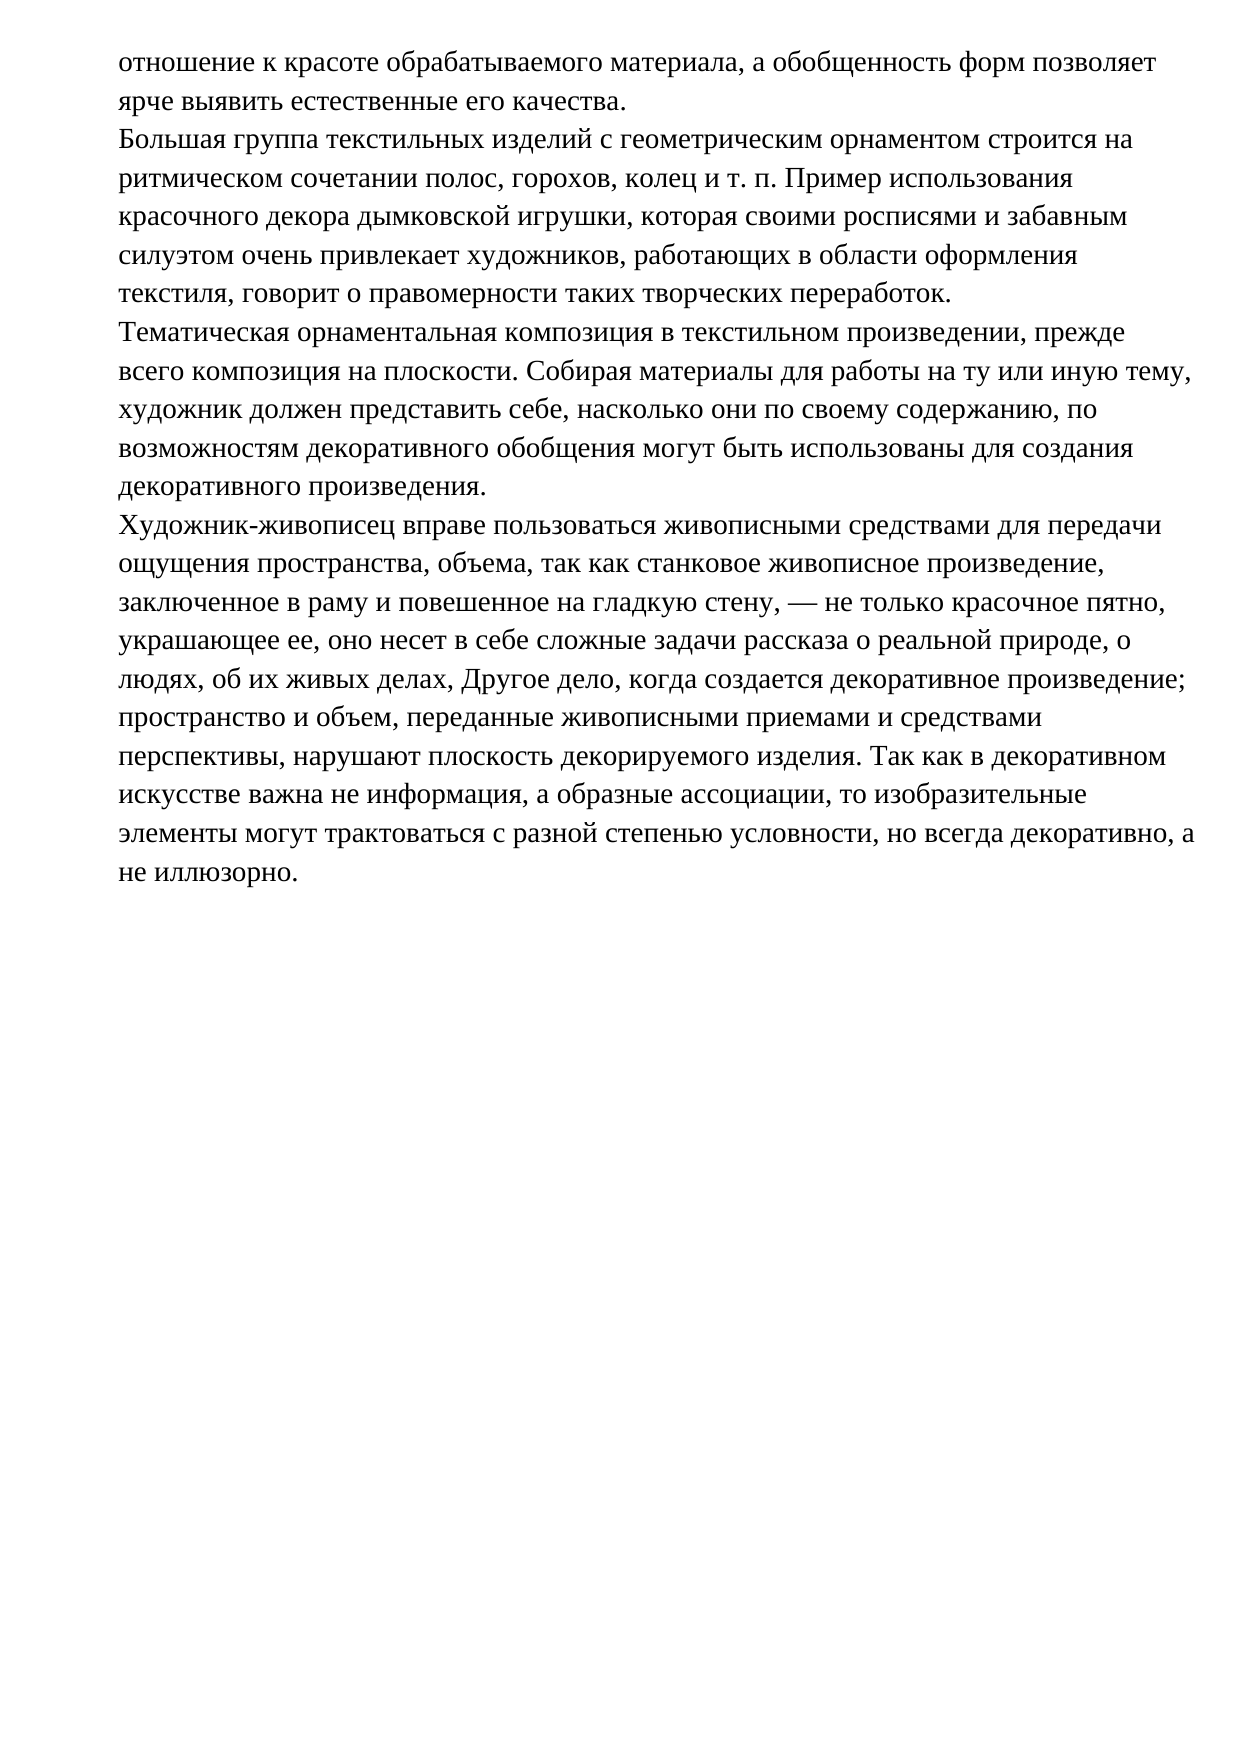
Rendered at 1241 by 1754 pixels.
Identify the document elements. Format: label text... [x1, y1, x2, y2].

text Художник-живописец вправе пользоваться живописными средствами для передачи ощущения пространства, объема, так как станковое живописное произведение, заключенное в раму и повешенное на гладкую стену, — не только красочное пятно, украшающее ее, оно несет в себе сложные задачи рассказа о реальной природе, о людях, об их живых делах, Другое дело, когда создается декоративное произведение; [118, 507, 1196, 694]
text Тематическая орнаментальная композиция в текстильном произведении, прежде всего композиция на плоскости. Собирая материалы для работы на ту или иную тему, художник должен представить себе, насколько они по своему содержанию, по возможностям декоративного обобщения могут быть использованы для создания декоративного произведения. [118, 314, 1196, 502]
text Большая группа текстильных изделий с геометрическим орнаментом строится на ритмическом сочетании полос, горохов, колец и т. п. Пример использования красочного декора дымковской игрушки, которая своими росписями и забавным силуэтом очень привлекает художников, работающих в области оформления текстиля, говорит о правомерности таких творческих переработок. [118, 121, 1196, 309]
text пространство и объем, переданные живописными приемами и средствами перспективы, нарушают плоскость декорируемого изделия. Так как в декоративном искусстве важна не информация, а образные ассоциации, то изобразительные элементы могут трактоваться с разной степенью условности, но всегда декоративно, а не иллюзорно. [118, 699, 1196, 887]
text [118, 44, 1196, 116]
